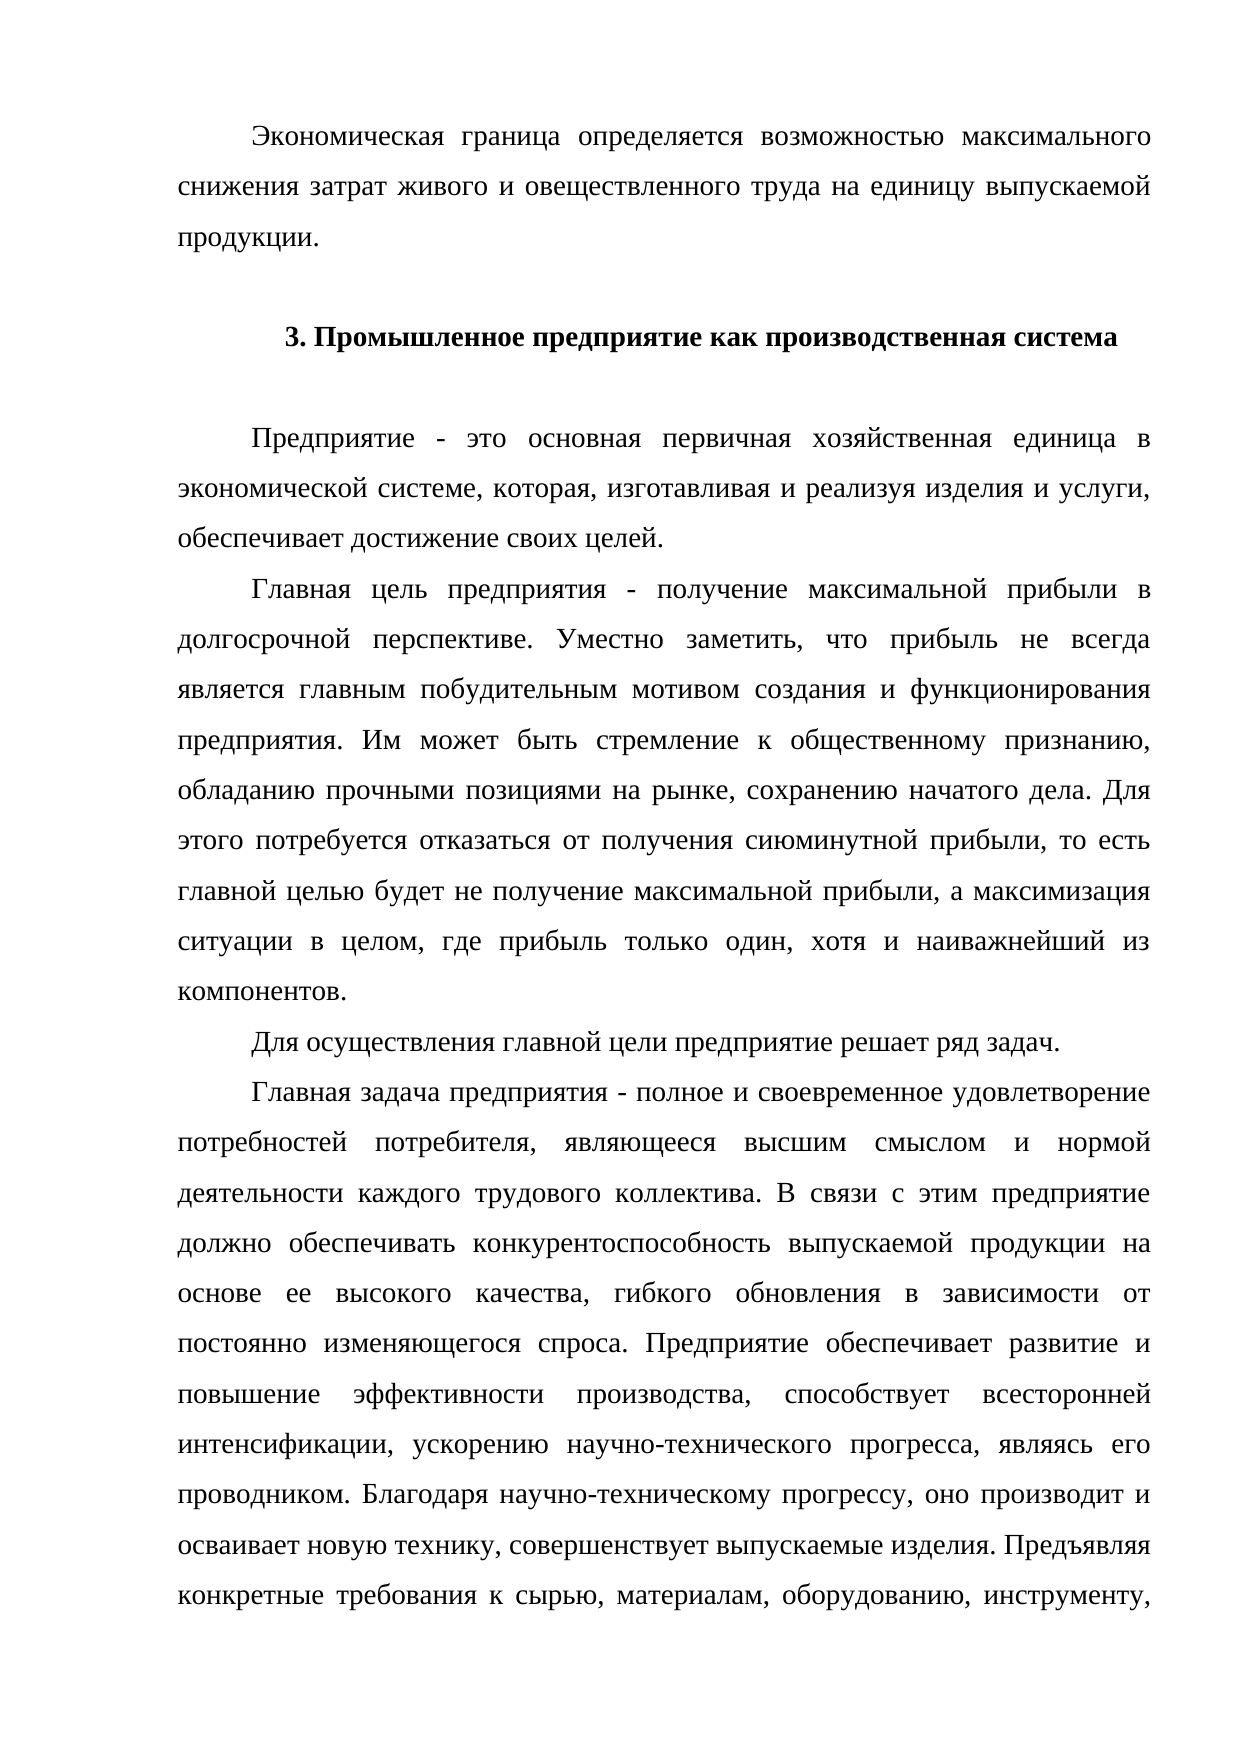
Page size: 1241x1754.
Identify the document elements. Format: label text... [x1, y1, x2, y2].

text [177, 1074, 1152, 1611]
text Экономическая граница определяется возможностью максимального снижения затрат живого и овеществленного труда на единицу выпускаемой продукции. [177, 118, 1152, 252]
text Предприятие - это основная первичная хозяйственная единица в экономической системе, которая, изготавливая и реализуя изделия и услуги, обеспечивает достижение своих целей. [177, 420, 1152, 554]
text Главная цель предприятия - получение максимальной прибыли в долгосрочной перспективе. Уместно заметить, что прибыль не всегда является главным побудительным мотивом создания и функционирования предприятия. Им может быть стремление к общественному признанию, обладанию прочными позициями на рынке, сохранению начатого дела. Для этого потребуется отказаться от получения сиюминутной прибыли, то есть главной целью будет не получение максимальной прибыли, а максимизация ситуации в целом, где прибыль только один, хотя и наиважнейший из компонентов. [177, 571, 1152, 1007]
text Для осуществления главной цели предприятие решает ряд задач. [177, 1024, 1152, 1057]
text 3. Промышленное предприятие как производственная система [177, 319, 1152, 353]
